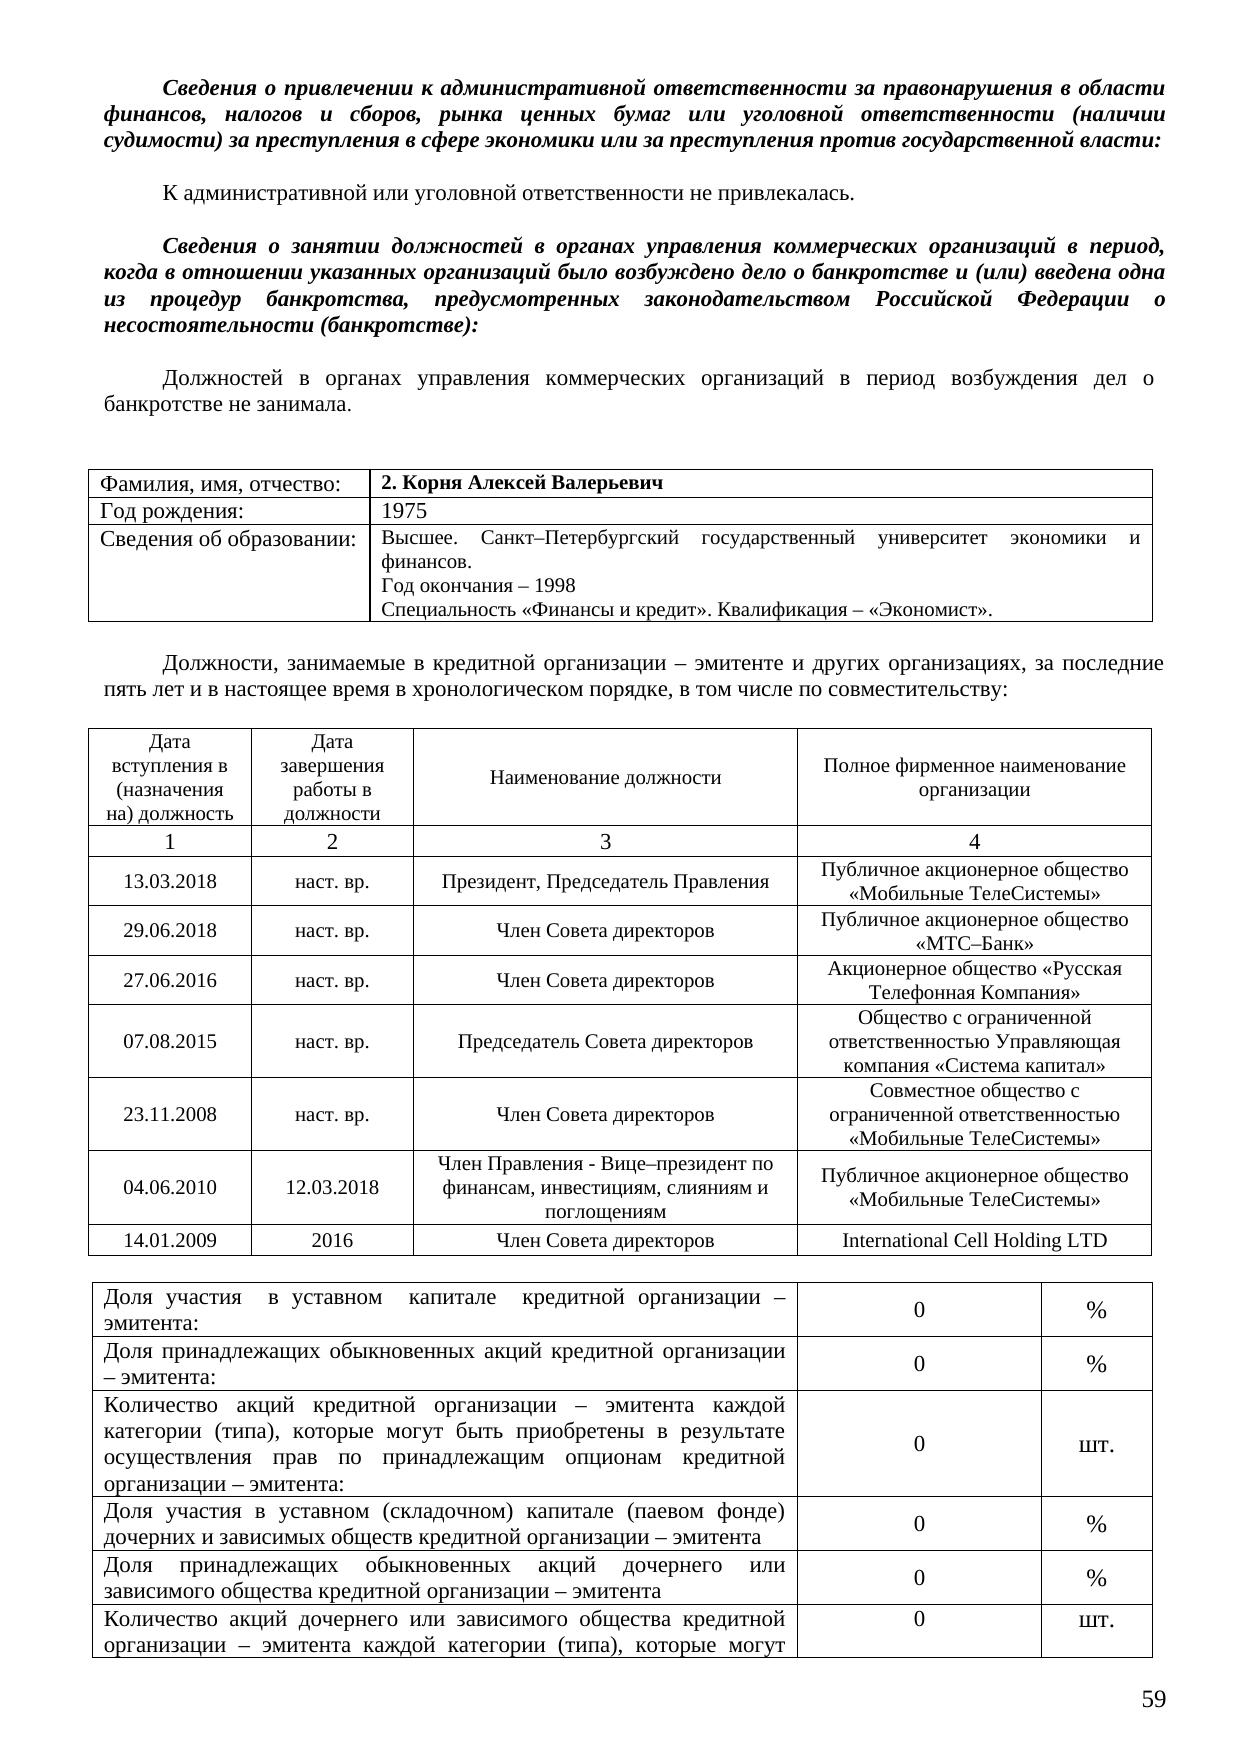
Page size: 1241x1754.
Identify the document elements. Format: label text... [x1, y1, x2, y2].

table_cell Член Правления - Вице–президент по финансам, инвестициям, слияниям и поглощениям [414, 1151, 797, 1223]
table_cell Совместное общество с ограниченной ответственностью «Мобильные ТелеСистемы» [798, 1078, 1151, 1150]
table_cell Публичное акционерное общество «Мобильные ТелеСистемы» [798, 857, 1151, 905]
table_header Дата вступления в (назначения на) должность [89, 729, 251, 825]
table_cell 1975 [371, 498, 1152, 524]
table_cell Общество с ограниченной ответственностью Управляющая компания «Система капитал» [798, 1005, 1151, 1077]
table_cell Член Совета директоров [414, 1225, 797, 1255]
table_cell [93, 1605, 797, 1657]
table_cell 0 [798, 1337, 1041, 1389]
table_header К административной или уголовной ответственности не привлекалась. [92, 179, 1167, 206]
table_cell 14.01.2009 [89, 1225, 251, 1255]
table_cell Член Совета директоров [414, 1078, 797, 1150]
table_cell 07.08.2015 [89, 1005, 251, 1077]
table_cell 4 [798, 826, 1151, 856]
table_cell 0 [798, 1605, 1041, 1657]
table_cell Член Совета директоров [414, 906, 797, 954]
table_cell 2016 [252, 1225, 413, 1255]
table_cell 12.03.2018 [252, 1151, 413, 1223]
table_cell 0 [798, 1551, 1041, 1603]
table_header Наименование должности [414, 729, 797, 825]
table_header Фамилия, имя, отчество: [89, 470, 369, 497]
table_cell Доля принадлежащих обыкновенных акций дочернего или зависимого общества кредитной организации – эмитента [93, 1551, 797, 1603]
table_cell Член Совета директоров [414, 956, 797, 1004]
table_header Доля участия в уставном капитале кредитной организации – эмитента: [93, 1283, 797, 1336]
table_cell Председатель Совета директоров [414, 1005, 797, 1077]
table_cell % [1042, 1337, 1152, 1389]
table_cell Доля принадлежащих обыкновенных акций кредитной организации – эмитента: [93, 1337, 797, 1389]
table_cell 29.06.2018 [89, 906, 251, 954]
table_cell Публичное акционерное общество «Мобильные ТелеСистемы» [798, 1151, 1151, 1223]
table_cell 0 [798, 1391, 1041, 1496]
table_cell % [1042, 1497, 1152, 1550]
table_header Дата завершения работы в должности [252, 729, 413, 825]
table_cell шт. [1042, 1605, 1152, 1657]
table_cell 13.03.2018 [89, 857, 251, 905]
table_cell Доля участия в уставном (складочном) капитале (паевом фонде) дочерних и зависимых обществ кредитной организации – эмитента [93, 1497, 797, 1550]
table_cell 3 [414, 826, 797, 856]
table_cell Год рождения: [89, 498, 369, 524]
table_cell Сведения об образовании: [89, 525, 369, 621]
table_cell % [1042, 1551, 1152, 1603]
table_header % [1042, 1283, 1152, 1336]
table_cell Публичное акционерное общество «МТС–Банк» [798, 906, 1151, 954]
table_cell шт. [1042, 1391, 1152, 1496]
table_header Должностей в органах управления коммерческих организаций в период возбуждения дел о банкротстве не занимала. [92, 364, 1167, 416]
table_cell International Cell Holding LTD [798, 1225, 1151, 1255]
table_cell 1 [89, 826, 251, 856]
table_cell 04.06.2010 [89, 1151, 251, 1223]
table_cell 2 [252, 826, 413, 856]
table_cell наст. вр. [252, 1005, 413, 1077]
table_header 2. Корня Алексей Валерьевич [371, 470, 1152, 497]
table_cell наст. вр. [252, 956, 413, 1004]
table_cell наст. вр. [252, 1078, 413, 1150]
table_cell 27.06.2016 [89, 956, 251, 1004]
text Должности, занимаемые в кредитной организации – эмитенте и других организациях, за последние пять лет и в настоящее время в хронологическом порядке, в том числе по совместительству: [103, 649, 1167, 701]
table_cell 0 [798, 1497, 1041, 1550]
table_cell Президент, Председатель Правления [414, 857, 797, 905]
text Сведения о привлечении к административной ответственности за правонарушения в области финансов, налогов и сборов, рынка ценных бумаг или уголовной ответственности (наличии судимости) за преступления в сфере экономики или за преступления против государственной власти: [103, 74, 1167, 153]
text Сведения о занятии должностей в органах управления коммерческих организаций в период, когда в отношении указанных организаций было возбуждено дело о банкротстве и (или) введена одна из процедур банкротства, предусмотренных законодательством Российской Федерации о несостоятельности (банкротстве): [103, 232, 1167, 337]
table_cell Акционерное общество «Русская Телефонная Компания» [798, 956, 1151, 1004]
table_cell Количество акций кредитной организации – эмитента каждой категории (типа), которые могут быть приобретены в результате осуществления прав по принадлежащим опционам кредитной организации – эмитента: [93, 1391, 797, 1496]
table_header 0 [798, 1283, 1041, 1336]
table_cell наст. вр. [252, 906, 413, 954]
table_cell наст. вр. [252, 857, 413, 905]
table_cell Высшее. Санкт–Петербургский государственный университет экономики и финансов. Год окончания – 1998 Специальность «Финансы и кредит». Квалификация – «Экономист». [371, 525, 1152, 621]
table_cell 23.11.2008 [89, 1078, 251, 1150]
table_header Полное фирменное наименование организации [798, 729, 1151, 825]
